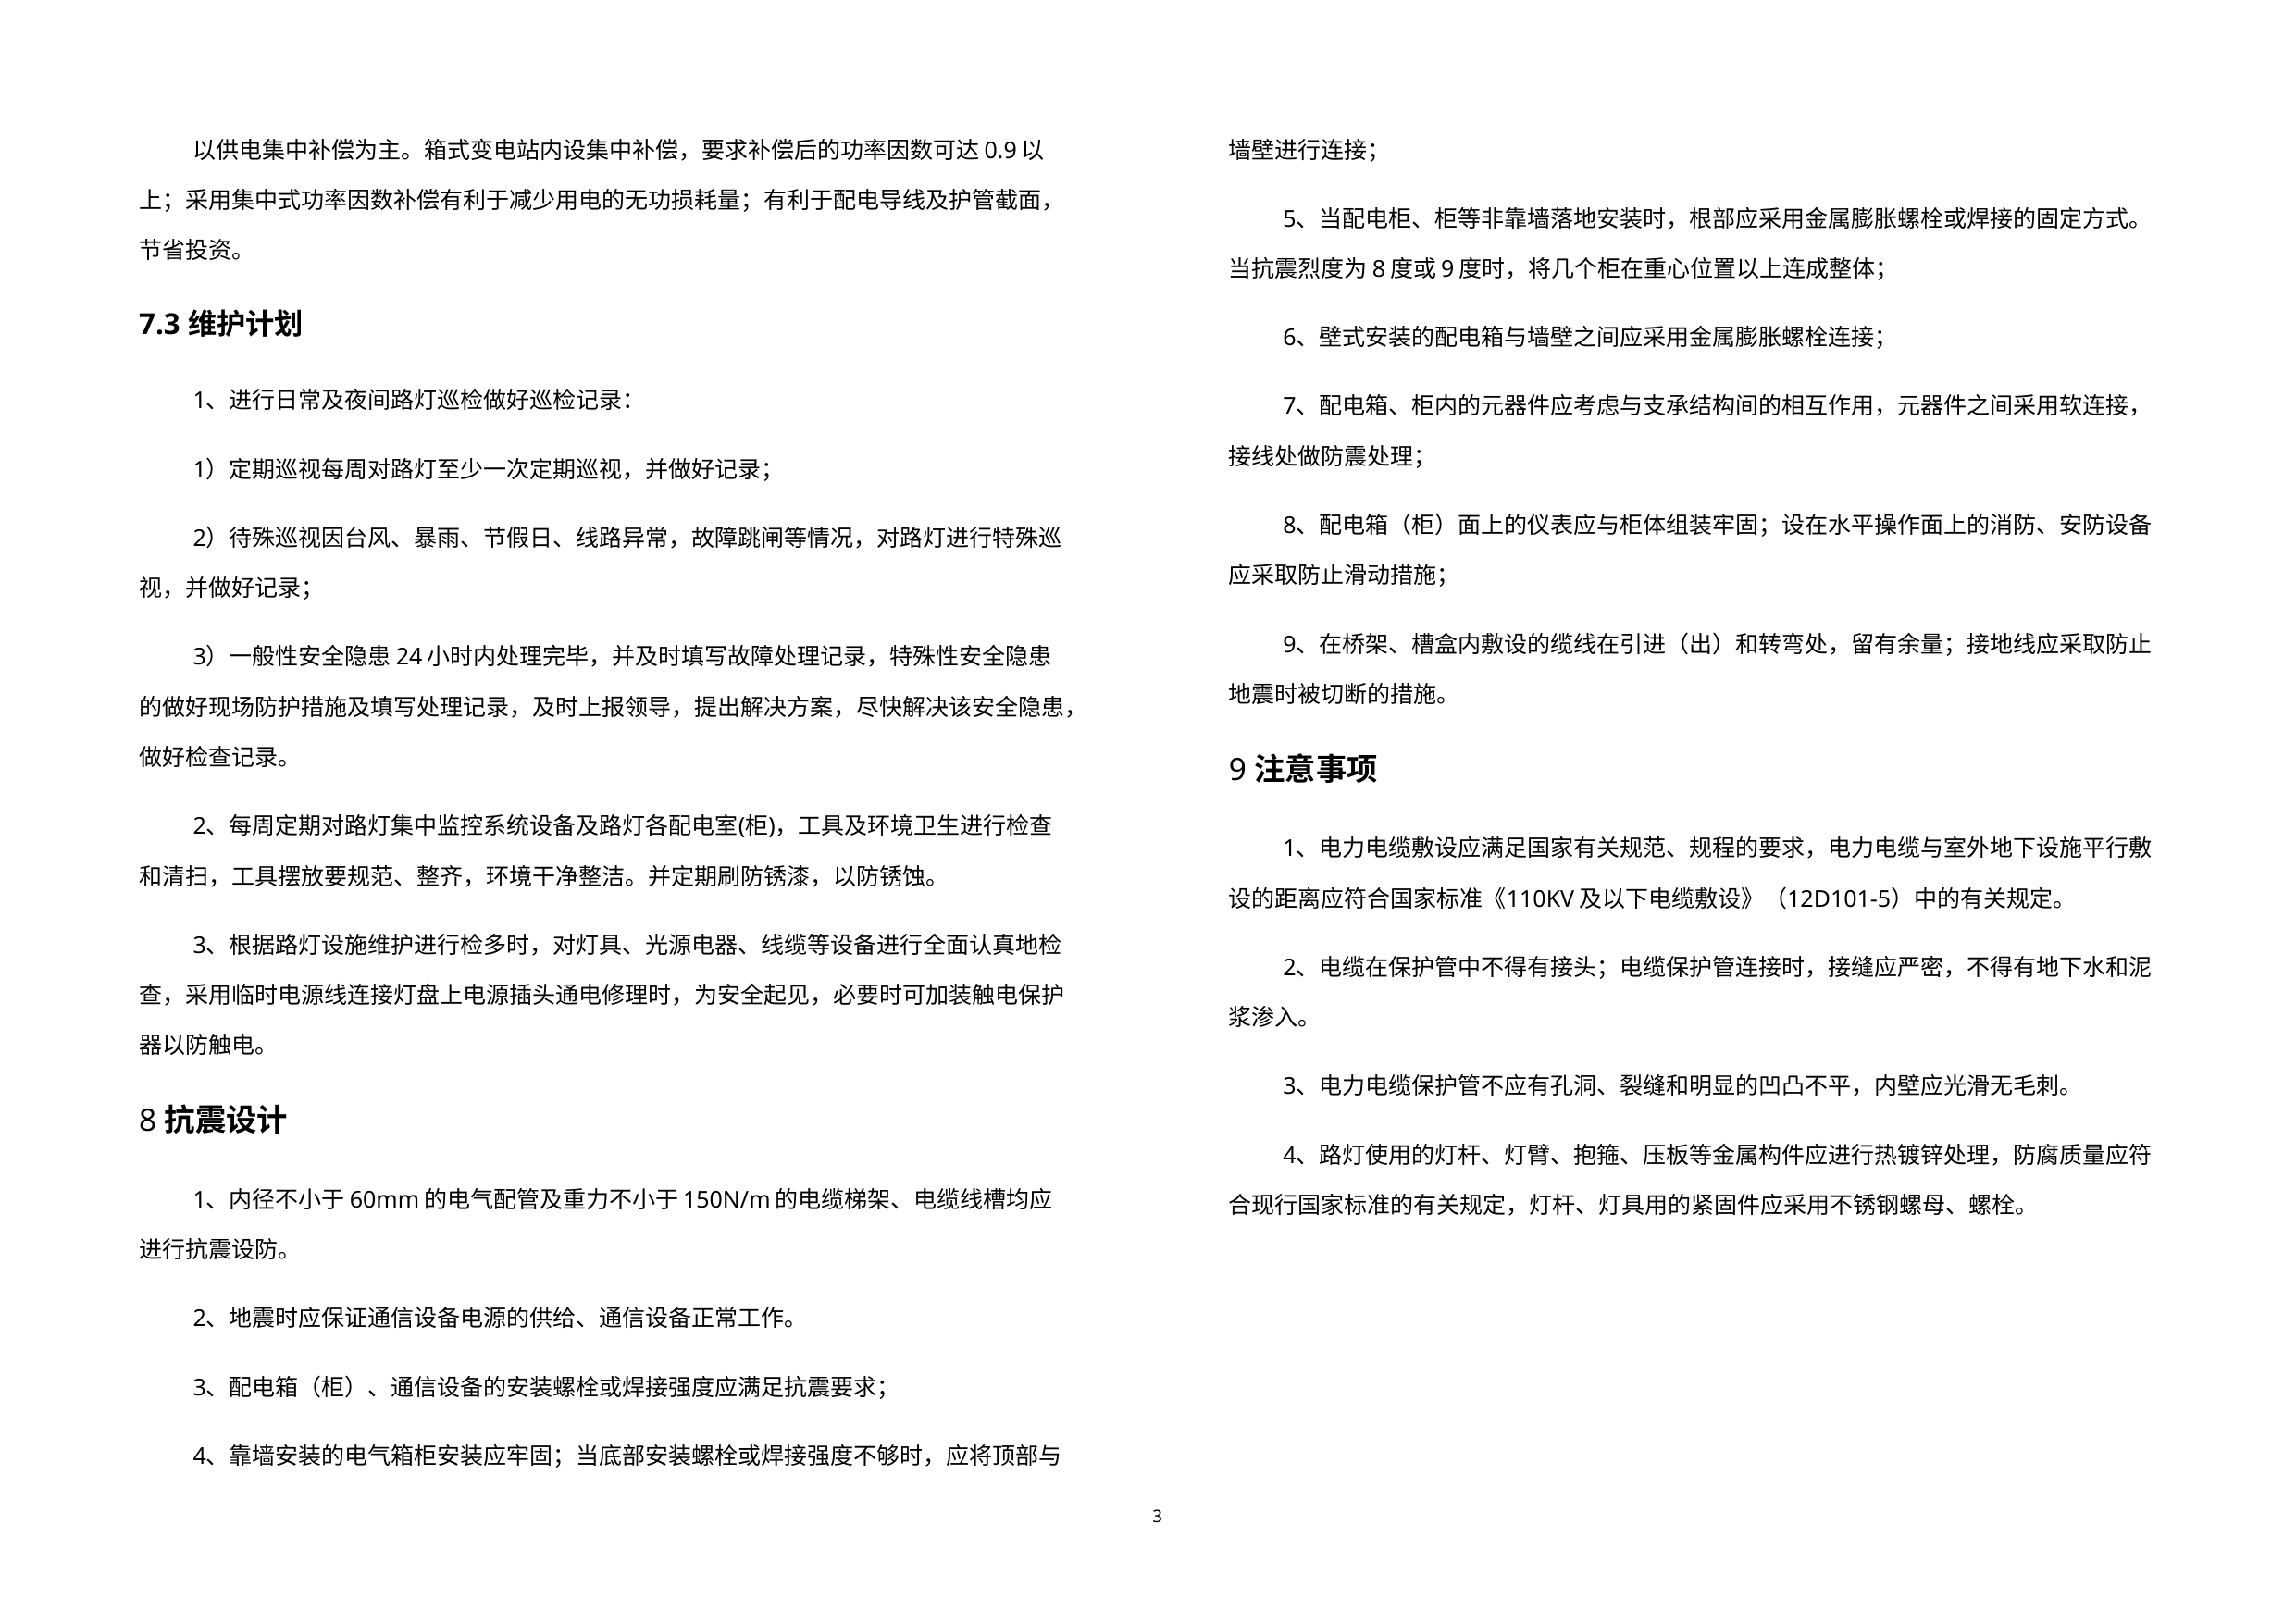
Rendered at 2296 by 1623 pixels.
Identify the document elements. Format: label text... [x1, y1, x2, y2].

text 1）定期巡视每周对路灯至少一次定期巡视，并做好记录； [139, 451, 1067, 484]
subtitle 维护计划 [139, 301, 1067, 342]
text 以供电集中补偿为主。箱式变电站内设集中补偿，要求补偿后的功率因数可达0.9以上；采用集中式功率因数补偿有利于减少用电的无功损耗量；有利于配电导线及护管截面，节省投资。 [139, 131, 1067, 266]
text 4、靠墙安装的电气箱柜安装应牢固；当底部安装螺栓或焊接强度不够时，应将顶部与墙壁进行连接； [1229, 131, 2156, 165]
text 4、靠墙安装的电气箱柜安装应牢固；当底部安装螺栓或焊接强度不够时，应将顶部与墙壁进行连接； [139, 1437, 1067, 1470]
text 9、在桥架、槽盒内敷设的缆线在引进（出）和转弯处，留有余量；接地线应采取防止地震时被切断的措施。 [1229, 626, 2156, 710]
text 1、电力电缆敷设应满足国家有关规范、规程的要求，电力电缆与室外地下设施平行敷设的距离应符合国家标准《110KV及以下电缆敷设》（12D101-5）中的有关规定。 [1229, 830, 2156, 913]
text 2、地震时应保证通信设备电源的供给、通信设备正常工作。 [139, 1300, 1067, 1333]
text 4、路灯使用的灯杆、灯臂、抱箍、压板等金属构件应进行热镀锌处理，防腐质量应符合现行国家标准的有关规定，灯杆、灯具用的紧固件应采用不锈钢螺母、螺栓。 [1229, 1136, 2156, 1220]
text 5、当配电柜、柜等非靠墙落地安装时，根部应采用金属膨胀螺栓或焊接的固定方式。当抗震烈度为8度或9度时，将几个柜在重心位置以上连成整体； [1229, 200, 2156, 284]
text 2、每周定期对路灯集中监控系统设备及路灯各配电室(柜)，工具及环境卫生进行检查和清扫，工具摆放要规范、整齐，环境干净整洁。并定期刷防锈漆，以防锈蚀。 [139, 808, 1067, 891]
text 2）待殊巡视因台风、暴雨、节假日、线路异常，故障跳闸等情况，对路灯进行特殊巡视，并做好记录； [139, 519, 1067, 603]
text 3、配电箱（柜）、通信设备的安装螺栓或焊接强度应满足抗震要求； [139, 1369, 1067, 1402]
text 3、电力电缆保护管不应有孔洞、裂缝和明显的凹凸不平，内壁应光滑无毛刺。 [1229, 1068, 2156, 1101]
text 6、壁式安装的配电箱与墙壁之间应采用金属膨胀螺栓连接； [1229, 319, 2156, 353]
text 2、电缆在保护管中不得有接头；电缆保护管连接时，接缝应严密，不得有地下水和泥浆渗入。 [1229, 948, 2156, 1033]
text 7、配电箱、柜内的元器件应考虑与支承结构间的相互作用，元器件之间采用软连接，接线处做防震处理； [1229, 388, 2156, 471]
text 8、配电箱（柜）面上的仪表应与柜体组装牢固；设在水平操作面上的消防、安防设备应采取防止滑动措施； [1229, 506, 2156, 590]
subtitle 抗震设计 [139, 1096, 1067, 1140]
subtitle 注意事项 [1229, 744, 2156, 789]
text 1、进行日常及夜间路灯巡检做好巡检记录： [139, 382, 1067, 415]
text 3、根据路灯设施维护进行检多时，对灯具、光源电器、线缆等设备进行全面认真地检查，采用临时电源线连接灯盘上电源插头通电修理时，为安全起见，必要时可加装触电保护器以防触电。 [139, 926, 1067, 1060]
text 3）一般性安全隐患24小时内处理完毕，并及时填写故障处理记录，特殊性安全隐患的做好现场防护措施及填写处理记录，及时上报领导，提出解决方案，尽快解决该安全隐患，做好检查记录。 [139, 638, 1067, 773]
text 1、内径不小于60mm的电气配管及重力不小于150N/m的电缆梯架、电缆线槽均应进行抗震设防。 [139, 1181, 1067, 1265]
